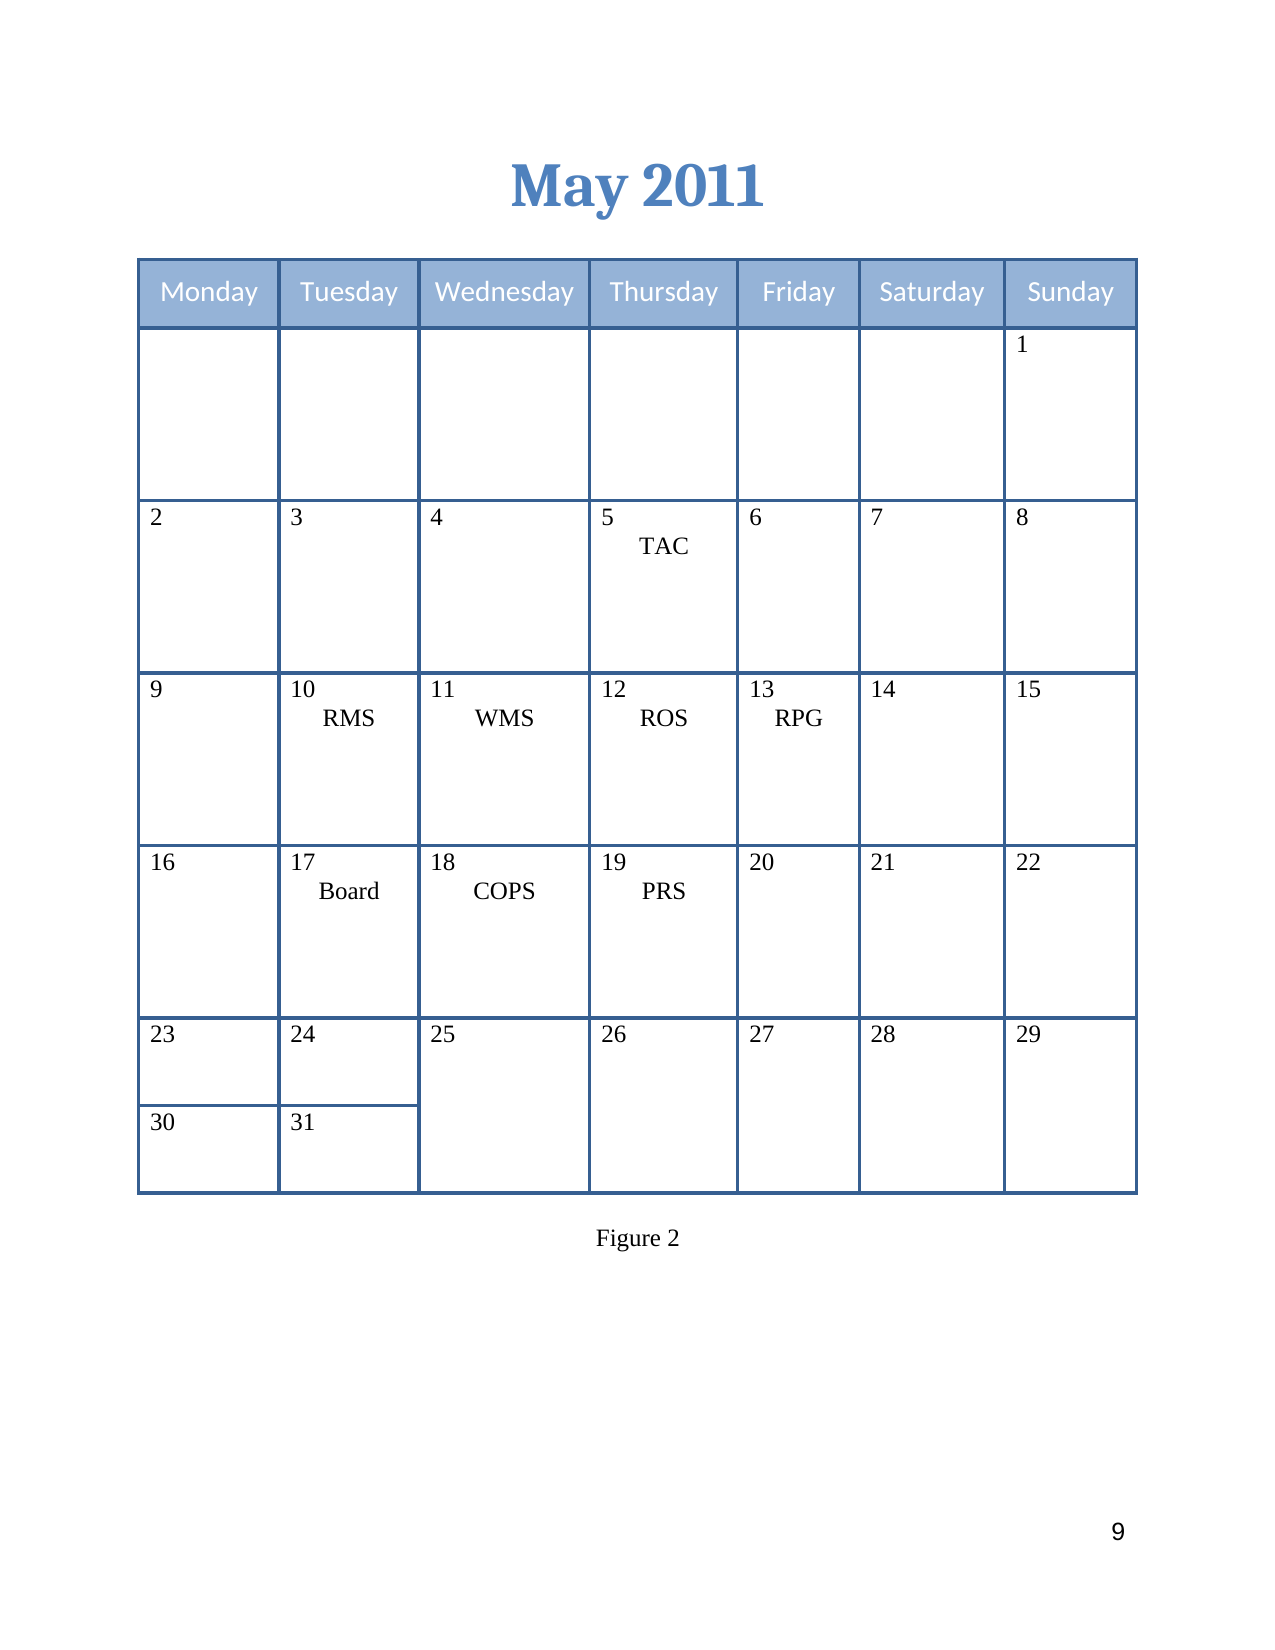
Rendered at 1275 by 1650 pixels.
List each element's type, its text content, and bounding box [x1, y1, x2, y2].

table_header Wednesday [421, 261, 588, 326]
table_cell 3 [281, 502, 417, 671]
text May 2011 [150, 150, 1125, 222]
table_cell 20 [739, 847, 858, 1016]
table_cell [591, 330, 736, 499]
text Figure 2 [150, 1223, 1125, 1252]
table_header Monday [140, 261, 277, 326]
table_cell 11 WMS [421, 675, 588, 844]
table_cell 5 TAC [591, 502, 736, 671]
table_cell 1 [1006, 330, 1135, 499]
table_cell 7 [861, 502, 1003, 671]
table_cell 22 [1006, 847, 1135, 1016]
table_cell 18 COPS [421, 847, 588, 1016]
table_cell 30 [140, 1107, 277, 1191]
table_cell [140, 330, 277, 499]
table_cell 13 RPG [739, 675, 858, 844]
table_cell 10 RMS [281, 675, 417, 844]
table_cell 31 [281, 1107, 417, 1191]
table_header Thursday [591, 261, 736, 326]
table_cell 14 [861, 675, 1003, 844]
table_cell 2 [140, 502, 277, 671]
table_cell 4 [421, 502, 588, 671]
table_header Tuesday [281, 261, 417, 326]
table_cell [281, 330, 417, 499]
table_cell 28 [861, 1020, 1003, 1191]
table_cell 24 [281, 1020, 417, 1104]
table_cell 27 [739, 1020, 858, 1191]
table_cell 29 [1006, 1020, 1135, 1191]
table_header Saturday [861, 261, 1003, 326]
table_cell 6 [739, 502, 858, 671]
table_header Friday [739, 261, 858, 326]
table_cell 15 [1006, 675, 1135, 844]
table_cell 9 [140, 675, 277, 844]
table_cell [861, 330, 1003, 499]
table_cell 25 [421, 1020, 588, 1191]
table_cell 16 [140, 847, 277, 1016]
table_cell 23 [140, 1020, 277, 1104]
table_cell [739, 330, 858, 499]
table_cell 19 PRS [591, 847, 736, 1016]
table_cell [421, 330, 588, 499]
table_cell 26 [591, 1020, 736, 1191]
table_cell 8 [1006, 502, 1135, 671]
table_cell 12 ROS [591, 675, 736, 844]
table_header Sunday [1006, 261, 1135, 326]
table_cell 21 [861, 847, 1003, 1016]
table_cell 17 Board [281, 847, 417, 1016]
